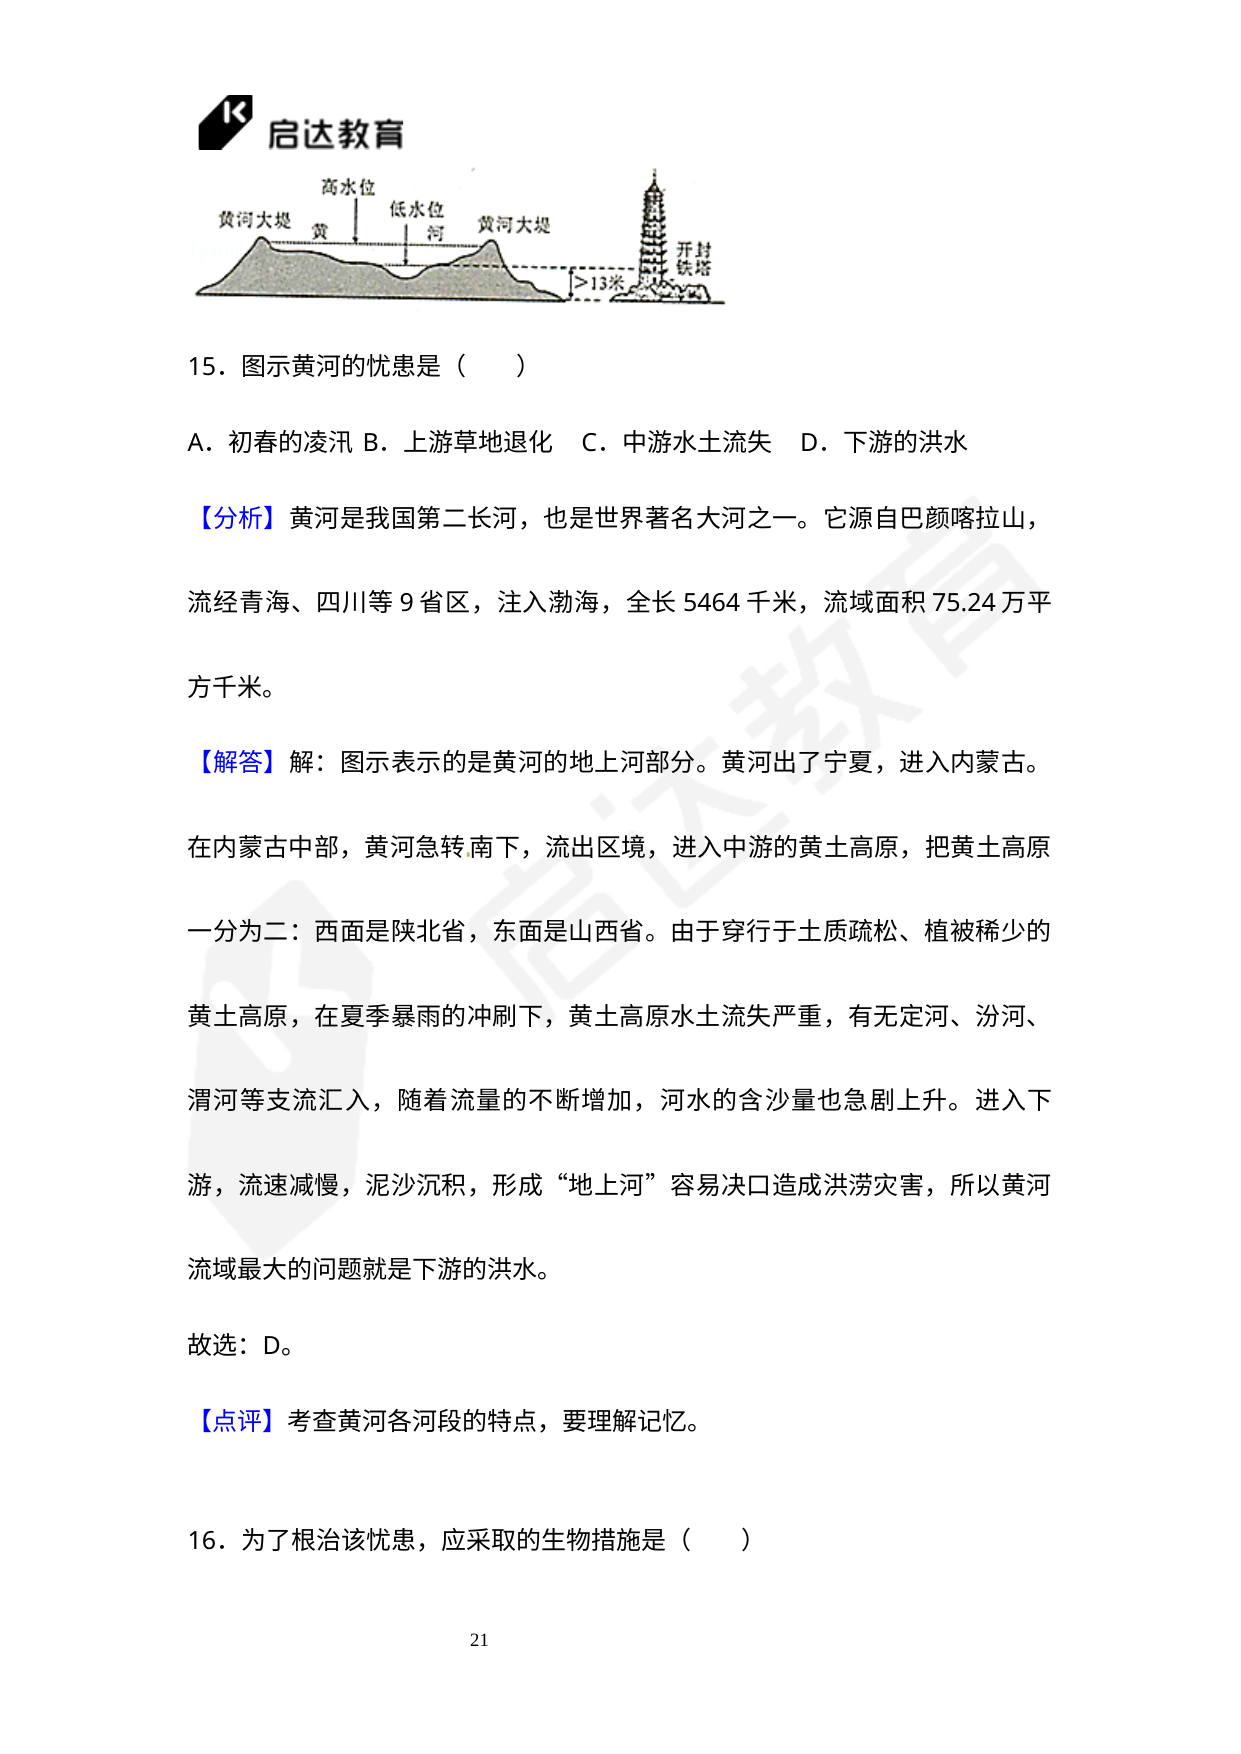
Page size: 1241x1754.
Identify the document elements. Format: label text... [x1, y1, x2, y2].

text 16．为了根治该忧患，应采取的生物措施是（ ） [187, 1506, 1053, 1571]
text A．初春的凌汛 B．上游草地退化 C．中游水土流失 D．下游的洪水 [187, 408, 1053, 473]
text 【分析】黄河是我国第二长河，也是世界著名大河之一。它源自巴颜喀拉山，流经青海、四川等9省区，注入渤海，全长5464千米，流域面积75.24万平方千米。 [187, 484, 1053, 718]
picture [187, 162, 730, 317]
text 【点评】考查黄河各河段的特点，要理解记忆。 [187, 1387, 1053, 1452]
text 15．图示黄河的忧患是（ ） [187, 332, 1053, 397]
picture [198, 95, 404, 150]
text 故选：D。 [187, 1311, 1053, 1376]
text 【解答】解：图示表示的是黄河的地上河部分。黄河出了宁夏，进入内蒙古。在内蒙古中部，黄河急转南下，流出区境，进入中游的黄土高原，把黄土高原一分为二：西面是陕北省，东面是山西省。由于穿行于土质疏松、植被稀少的黄土高原，在夏季暴雨的冲刷下，黄土高原水土流失严重，有无定河、汾河、渭河等支流汇入，随着流量的不断增加，河水的含沙量也急剧上升。进入下游，流速减慢，泥沙沉积，形成“地上河”容易决口造成洪涝灾害，所以黄河流域最大的问题就是下游的洪水。 [187, 728, 1053, 1300]
